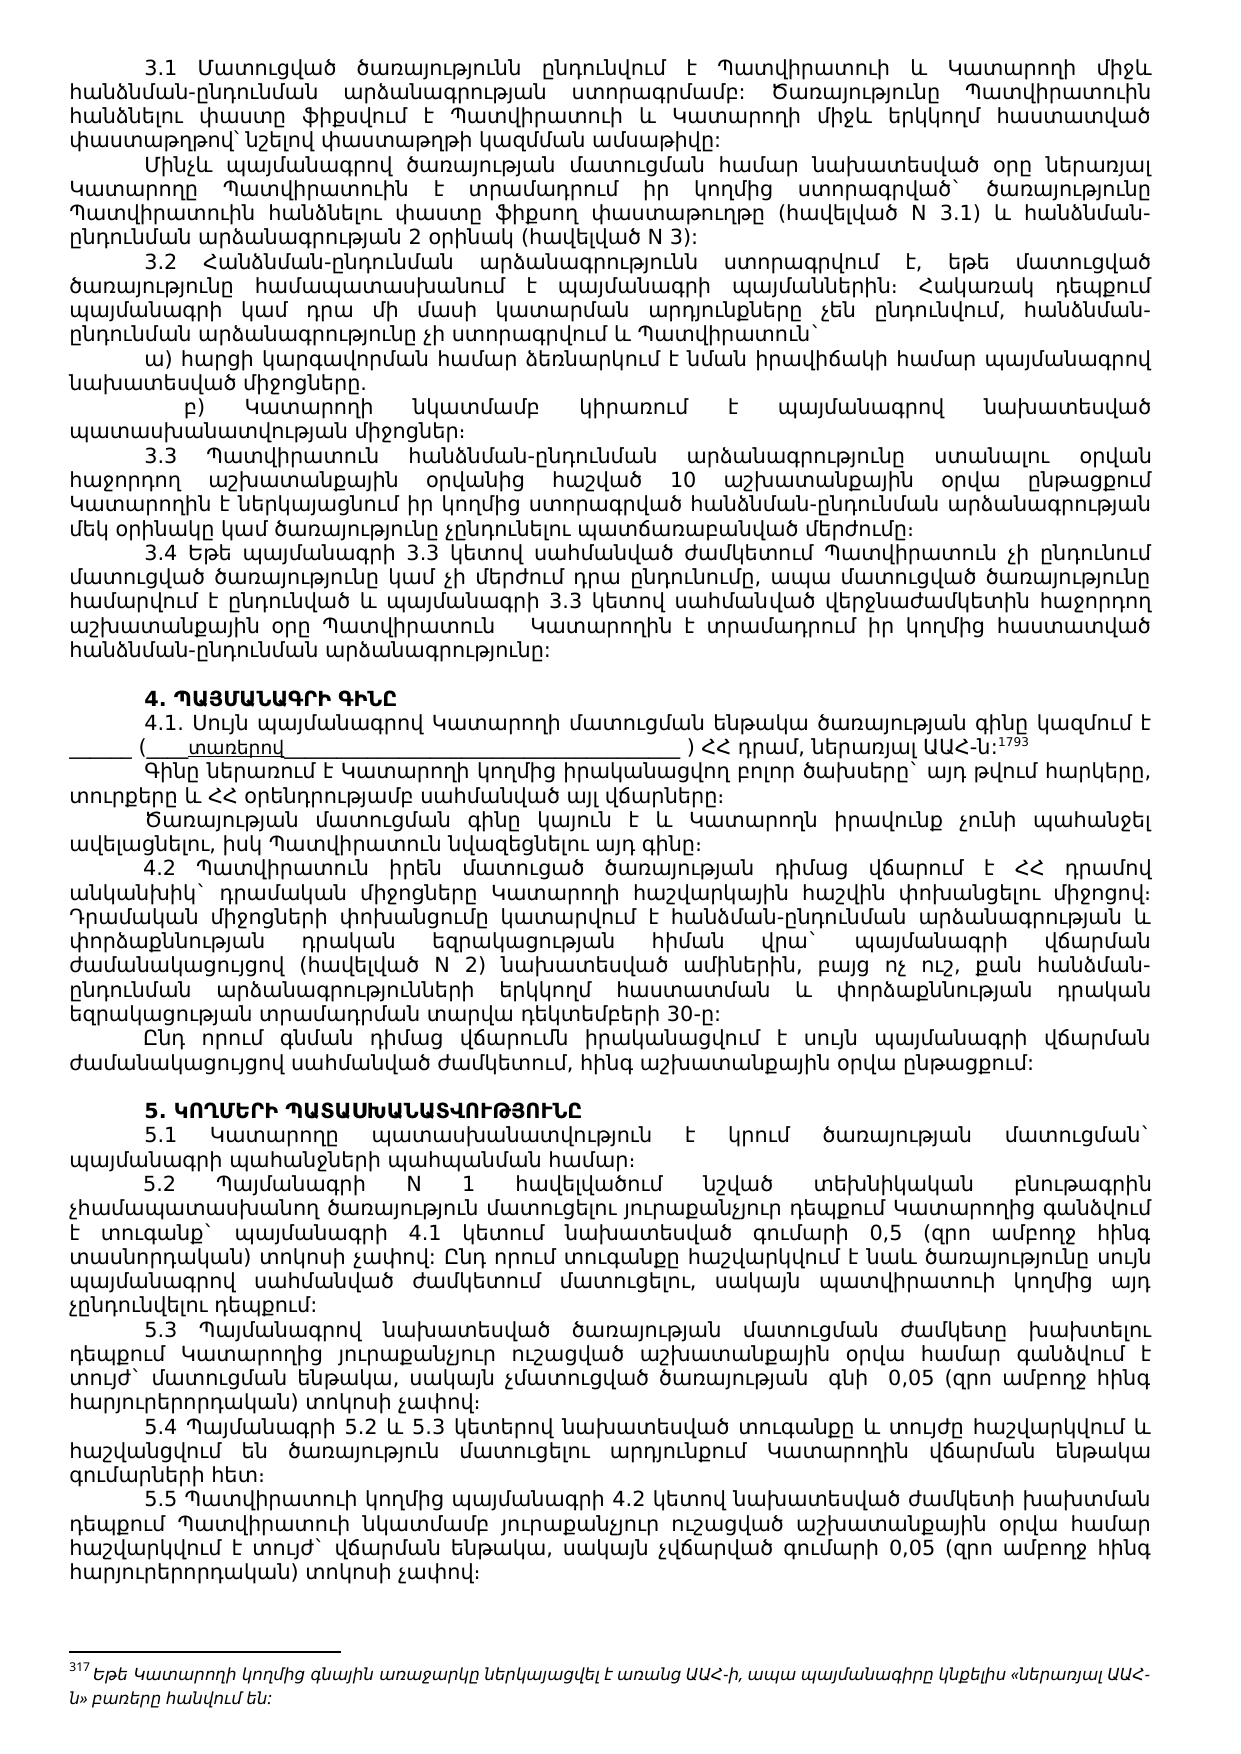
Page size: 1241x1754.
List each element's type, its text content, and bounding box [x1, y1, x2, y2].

text 4.1. Սույն պայմանագրով Կատարողի մատուցման ենթակա ծառայության գինը կազմում է ______ (____տառերով______________________________________ ) ՀՀ դրամ, ներառյալ ԱԱՀ-ն:179 [69, 711, 1152, 759]
text 3.4 Եթե պայմանագրի 3.3 կետով սահմանված ժամկետում Պատվիրատուն չի ընդունում մատուցված ծառայությունը կամ չի մերժում դրա ընդունումը, ապա մատուցված ծառայությունը համարվում է ընդունված և պայմանագրի 3.3 կետով սահմանված վերջնաժամկետին հաջորդող աշխատանքային օրը Պատվիրատուն Կատարողին է տրամադրում իր կողմից հաստատված հանձնման-ընդունման արձանագրությունը: [69, 541, 1152, 662]
text Ծառայության մատուցման գինը կայուն է և Կատարողն իրավունք չունի պահանջել ավելացնելու, իսկ Պատվիրատուն նվազեցնելու այդ գինը։ [69, 808, 1152, 856]
text 3.1 Մատուցված ծառայությունն ընդունվում է Պատվիրատուի և Կատարողի միջև հանձնման-ընդունման արձանագրության ստորագրմամբ: Ծառայությունը Պատվիրատուին հանձնելու փաստը ֆիքսվում է Պատվիրատուի և Կատարողի միջև երկկողմ հաստատված փաստաթղթով՝ նշելով փաստաթղթի կազմման ամսաթիվը: [69, 56, 1152, 153]
text 4.2 Պատվիրատուն իրեն մատուցած ծառայության դիմաց վճարում է ՀՀ դրամով անկանխիկ` դրամական միջոցները Կատարողի հաշվարկային հաշվին փոխանցելու միջոցով։ Դրամական միջոցների փոխանցումը կատարվում է հանձման-ընդունման արձանագրության և փորձաքննության դրական եզրակացության հիման վրա` պայմանագրի վճարման ժամանակացույցով (հավելված N 2) նախատեսված ամիներին, բայց ոչ ուշ, քան հանձման-ընդունման արձանագրությունների երկկողմ հաստատման և փորձաքննության դրական եզրակացության տրամադրման տարվա դեկտեմբերի 30-ը: [69, 856, 1152, 1026]
text 4. ՊԱՅՄԱՆԱԳՐԻ ԳԻՆԸ [69, 687, 1152, 711]
text Գինը ներառում է Կատարողի կողմից իրականացվող բոլոր ծախսերը` այդ թվում հարկերը, տուրքերը և ՀՀ օրենդրությամբ սահմանված այլ վճարները։ [69, 759, 1152, 808]
text 5. ԿՈՂՄԵՐԻ ՊԱՏԱՍԽԱՆԱՏՎՈՒԹՅՈՒՆԸ [69, 1099, 1152, 1123]
text 5.3 Պայմանագրով նախատեսված ծառայության մատուցման ժամկետը խախտելու դեպքում Կատարողից յուրաքանչյուր ուշացված աշխատանքային օրվա համար գանձվում է տույժ` մատուցման ենթակա, սակայն չմատուցված ծառայության գնի 0,05 (զրո ամբողջ հինգ հարյուրերորդական) տոկոսի չափով։ [69, 1318, 1152, 1415]
text 3.2 Հանձնման-ընդունման արձանագրությունն ստորագրվում է, եթե մատուցված ծառայությունը համապատասխանում է պայմանագրի պայմաններին։ Հակառակ դեպքում պայմանագրի կամ դրա մի մասի կատարման արդյունքները չեն ընդունվում, հանձնման-ընդունման արձանագրությունը չի ստորագրվում և Պատվիրատուն` [69, 250, 1152, 347]
text ա) հարցի կարգավորման համար ձեռնարկում է նման իրավիճակի համար պայմանագրով նախատեսված միջոցները. [69, 347, 1152, 395]
text Ընդ որում գնման դիմաց վճարումն իրականացվում է սույն պայմանագրի վճարման ժամանակացույցով սահմանված ժամկետում, հինգ աշխատանքային օրվա ընթացքում: [69, 1026, 1152, 1075]
text Մինչև պայմանագրով ծառայության մատուցման համար նախատեսված օրը ներառյալ Կատարողը Պատվիրատուին է տրամադրում իր կողմից ստորագրված` ծառայությունը Պատվիրատուին հանձնելու փաստը ֆիքսող փաստաթուղթը (հավելված N 3.1) և հանձնման-ընդունման արձանագրության 2 օրինակ (հավելված N 3): [69, 153, 1152, 250]
text 5.5 Պատվիրատուի կողմից պայմանագրի 4.2 կետով նախատեսված ժամկետի խախտման դեպքում Պատվիրատուի նկատմամբ յուրաքանչյուր ուշացված աշխատանքային օրվա համար հաշվարկվում է տույժ` վճարման ենթակա, սակայն չվճարված գումարի 0,05 (զրո ամբողջ հինգ հարյուրերորդական) տոկոսի չափով։ [69, 1487, 1152, 1584]
text 3.3 Պատվիրատուն հանձնման-ընդունման արձանագրությունը ստանալու օրվան հաջորդող աշխատանքային օրվանից հաշված 10 աշխատանքային օրվա ընթացքում Կատարողին է ներկայացնում իր կողմից ստորագրված հանձնման-ընդունման արձանագրության մեկ օրինակը կամ ծառայությունը չընդունելու պատճառաբանված մերժումը։ [69, 444, 1152, 541]
text 5.4 Պայմանագրի 5.2 և 5.3 կետերով նախատեսված տուգանքը և տույժը հաշվարկվում և հաշվանցվում են ծառայություն մատուցելու արդյունքում Կատարողին վճարման ենթակա գումարների հետ։ [69, 1415, 1152, 1487]
text 5.2 Պայմանագրի N 1 հավելվածում նշված տեխնիկական բնութագրին չհամապատասխանող ծառայություն մատուցելու յուրաքանչյուր դեպքում Կատարողից գանձվում է տուգանք` պայմանագրի 4.1 կետում նախատեսված գումարի 0,5 (զրո ամբողջ հինգ տասնորդական) տոկոսի չափով: Ընդ որում տուգանքը հաշվարկվում է նաև ծառայությունը սույն պայմանագրով սահմանված ժամկետում մատուցելու, սակայն պատվիրատուի կողմից այդ չընդունվելու դեպքում: [69, 1172, 1152, 1318]
text բ) Կատարողի նկատմամբ կիրառում է պայմանագրով նախատեսված պատասխանատվության միջոցներ։ [69, 395, 1152, 444]
text 5.1 Կատարողը պատասխանատվություն է կրում ծառայության մատուցման` պայմանագրի պահանջների պահպանման համար։ [69, 1123, 1152, 1172]
